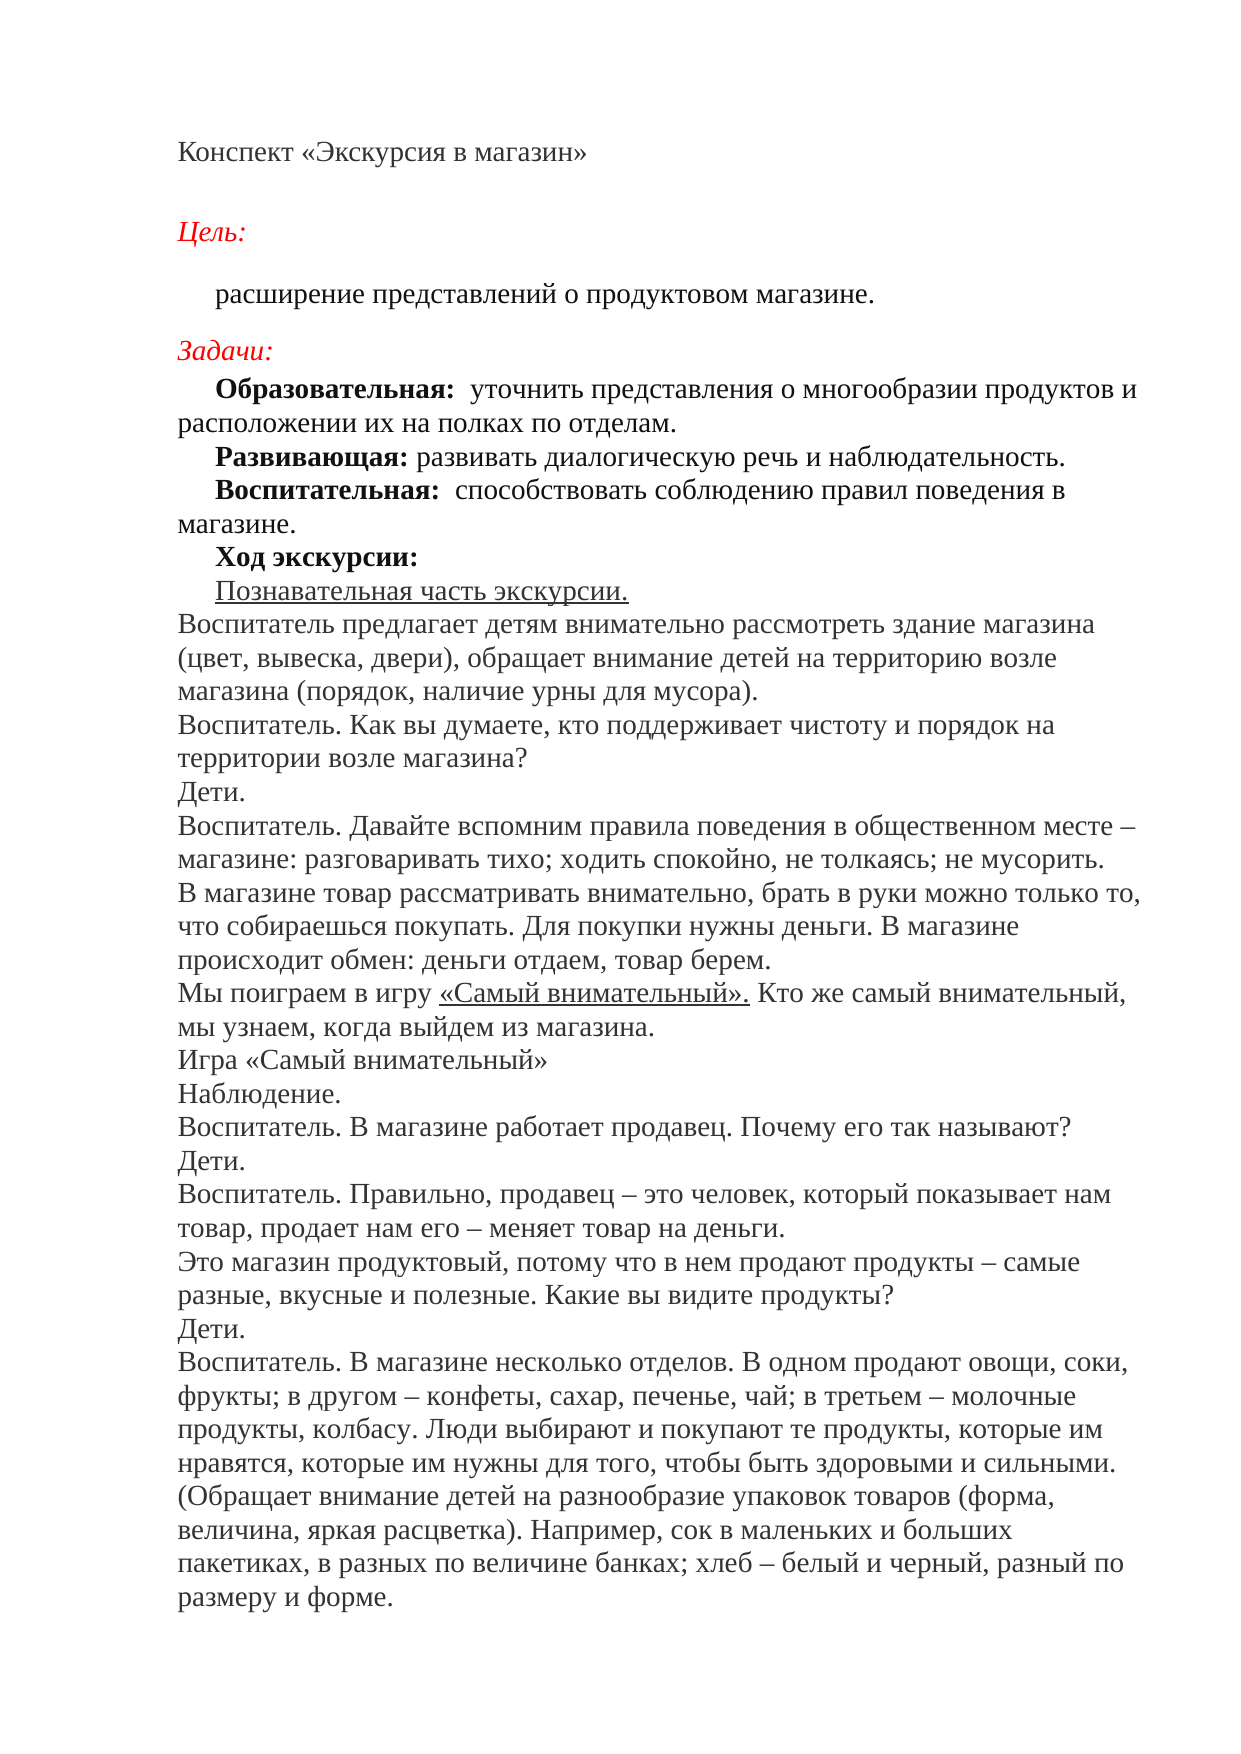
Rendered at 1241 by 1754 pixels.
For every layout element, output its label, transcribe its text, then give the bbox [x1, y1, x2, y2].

text Конспект «Экскурсия в магазин» [177, 134, 1152, 167]
text Воспитательная: способствовать соблюдению правил поведения в магазине. [177, 472, 1152, 539]
text Развивающая: развивать диалогическую речь и наблюдательность. [177, 439, 1152, 472]
subtitle Задачи: [177, 333, 1152, 367]
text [177, 573, 1152, 1613]
text Образовательная: уточнить представления о многообразии продуктов и расположении их на полках по отделам. [177, 372, 1152, 439]
subtitle Цель: [177, 214, 1152, 248]
text расширение представлений о продуктовом магазине. [177, 276, 1152, 310]
text Ход экскурсии: [177, 539, 1152, 573]
